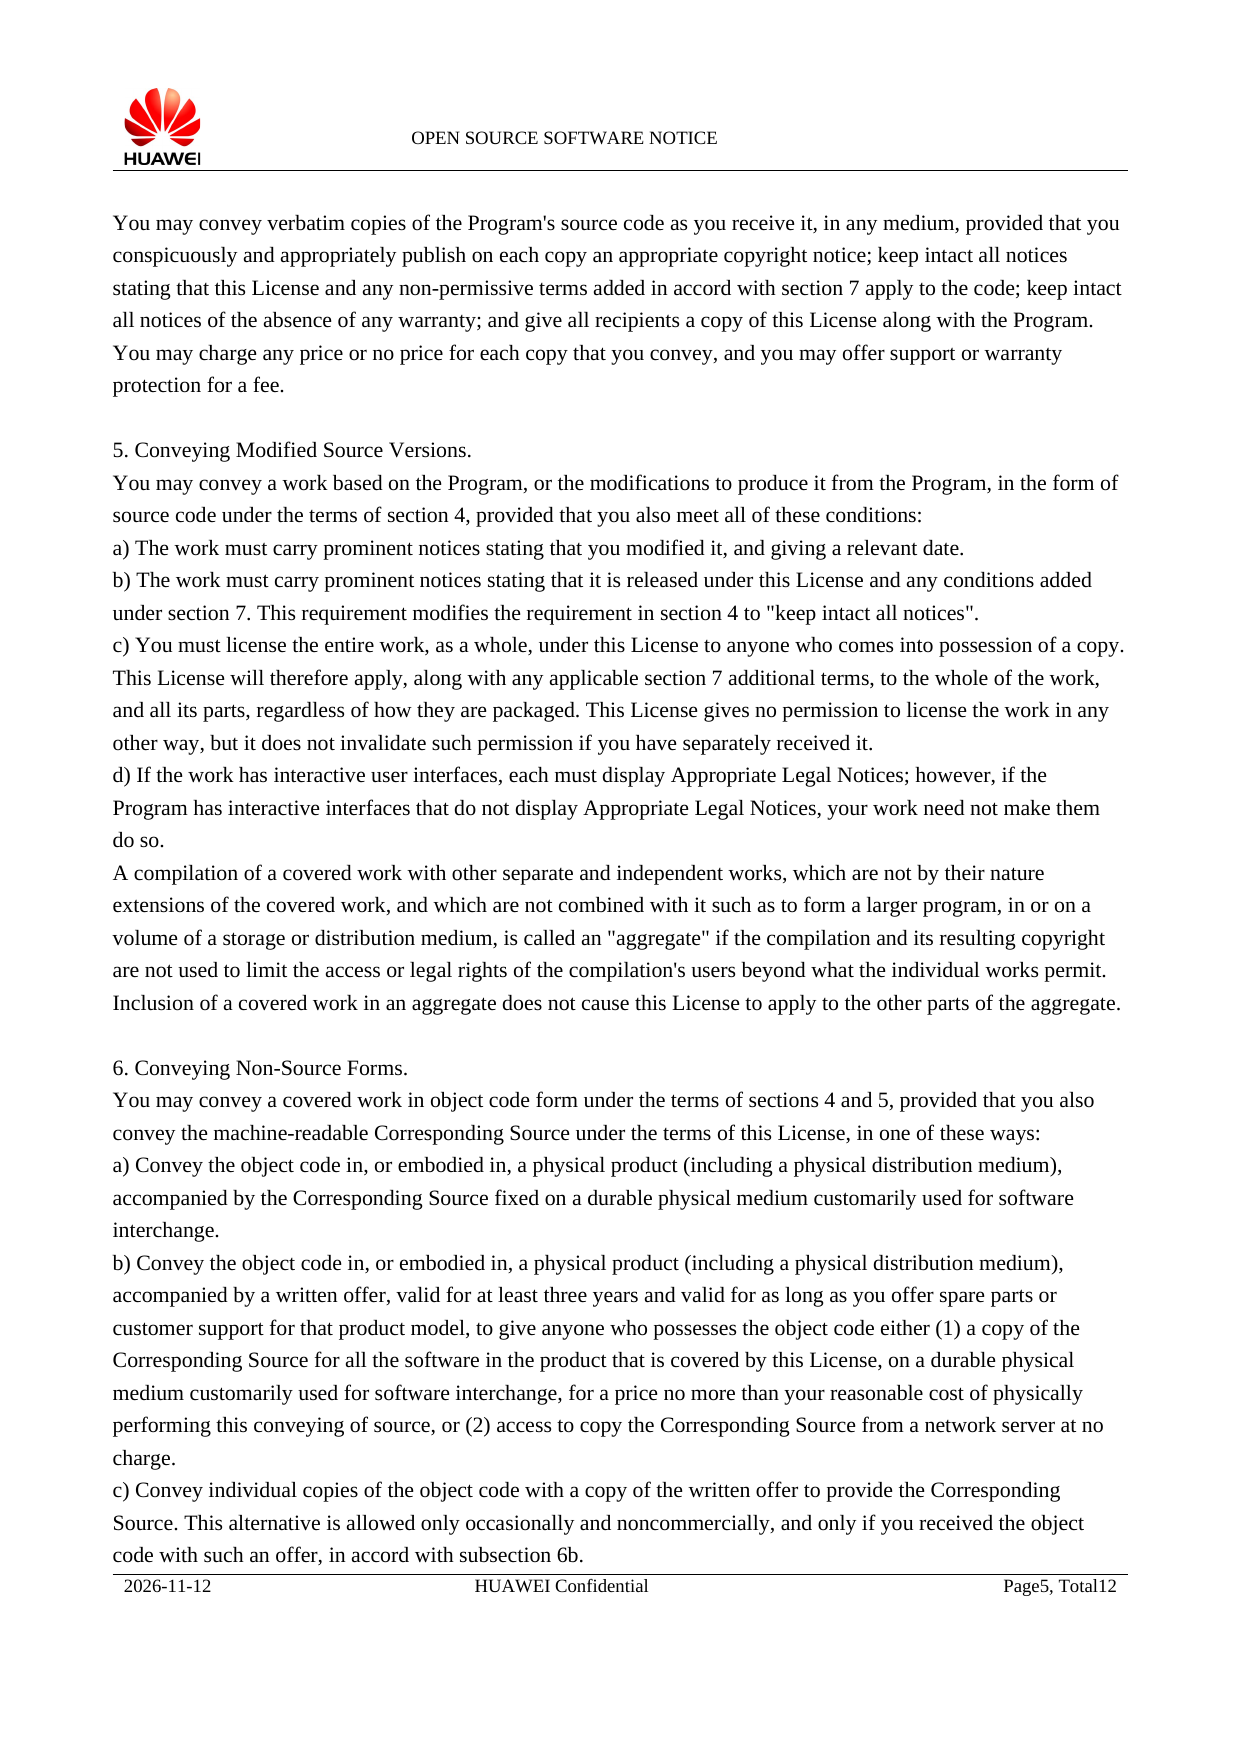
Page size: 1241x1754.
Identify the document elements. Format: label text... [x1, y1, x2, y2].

picture [124, 88, 201, 165]
